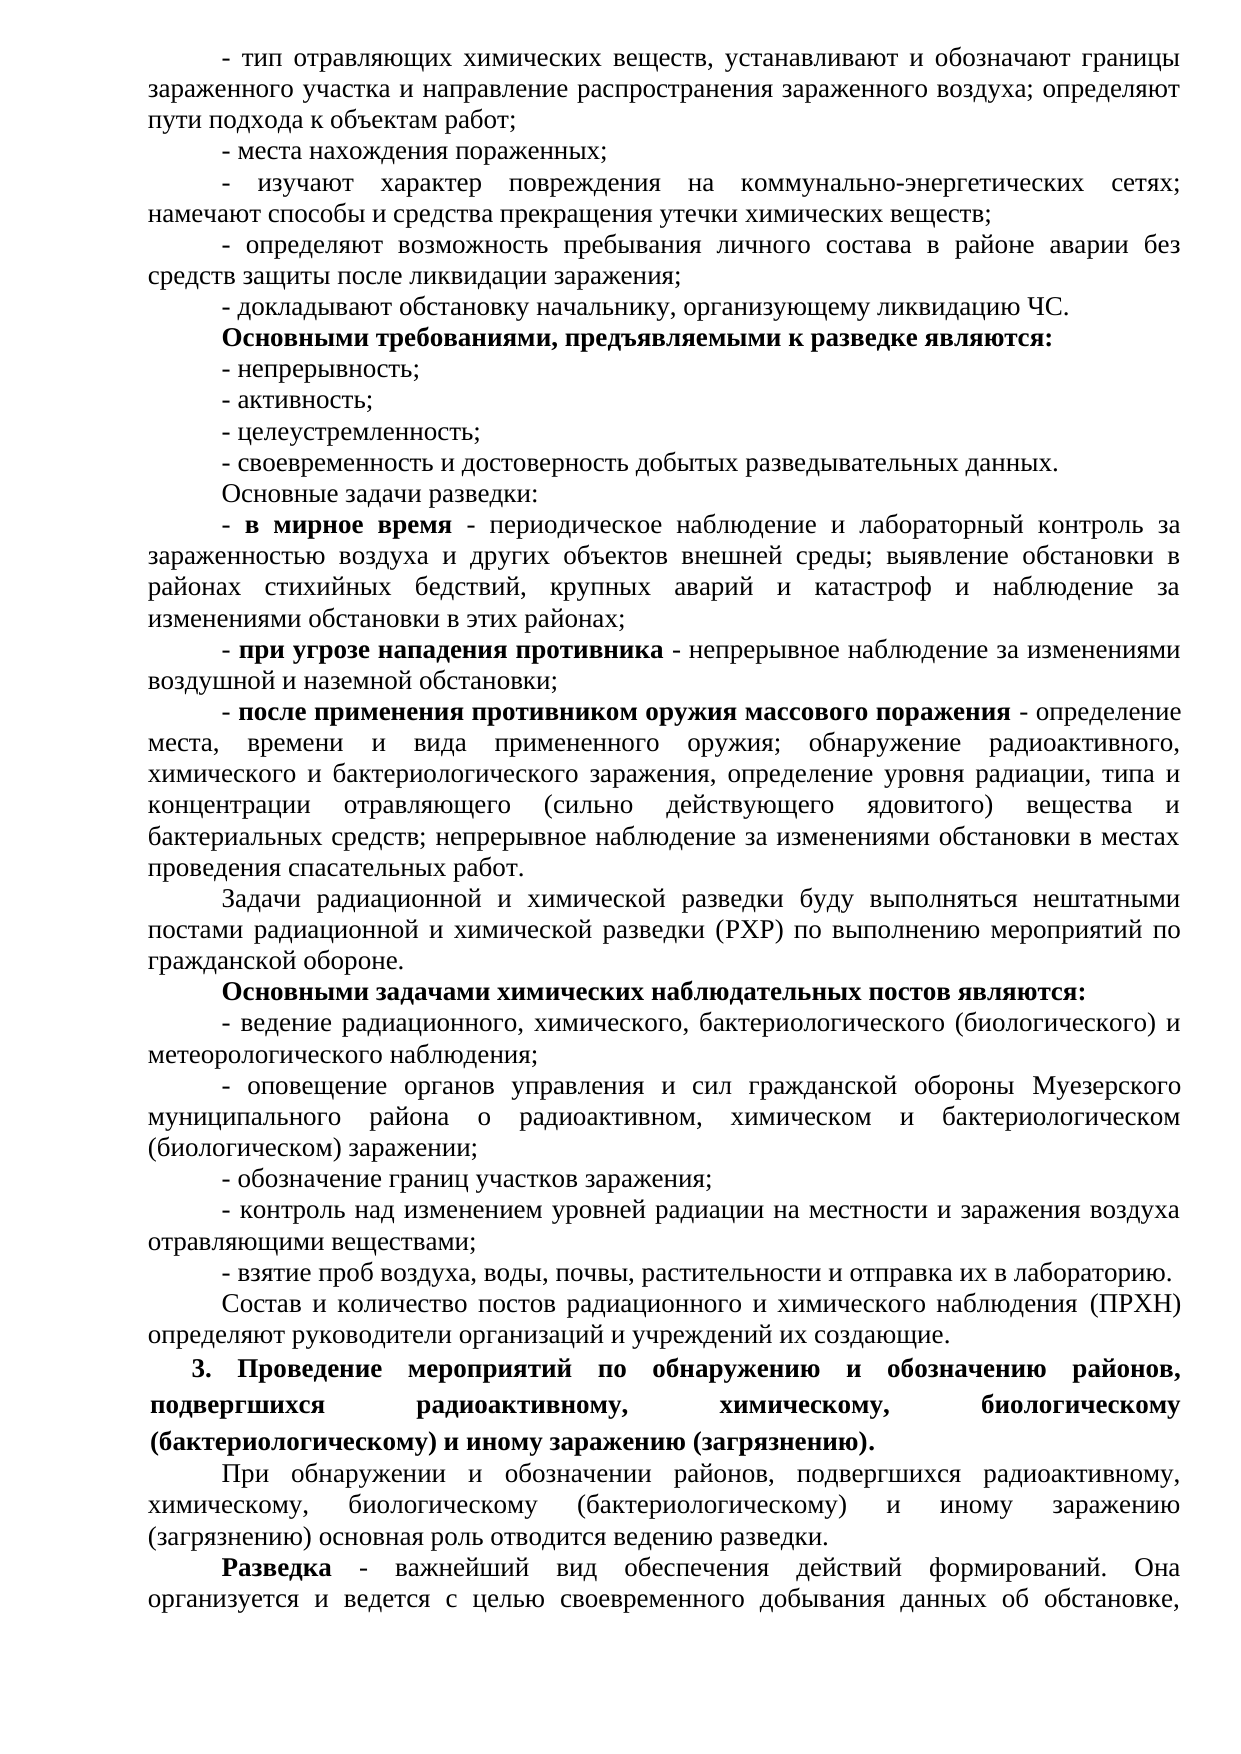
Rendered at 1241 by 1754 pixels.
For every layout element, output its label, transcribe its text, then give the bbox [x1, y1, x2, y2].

text При обнаружении и обозначении районов, подвергшихся радиоактивному, химическому, биологическому (бактериологическому) и иному заражению (загрязнению) основная роль отводится ведению разведки. [148, 1457, 1181, 1551]
text - ведение радиационного, химического, бактериологического (биологического) и метеорологического наблюдения; [148, 1007, 1181, 1069]
text - при угрозе нападения противника - непрерывное наблюдение за изменениями воздушной и наземной обстановки; [148, 633, 1181, 695]
text 3. Проведение мероприятий по обнаружению и обозначению районов, подвергшихся радиоактивному, химическому, биологическому (бактериологическому) и иному заражению (загрязнению). [150, 1349, 1181, 1457]
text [148, 1551, 1181, 1613]
text - оповещение органов управления и сил гражданской обороны Муезерского муниципального района о радиоактивном, химическом и бактериологическом (биологическом) заражении; [148, 1069, 1181, 1162]
text - контроль над изменением уровней радиации на местности и заражения воздуха отравляющими веществами; [148, 1193, 1181, 1256]
text - активность; [148, 384, 1181, 415]
text - целеустремленность; [148, 415, 1181, 446]
text Основными требованиями, предъявляемыми к разведке являются: [148, 321, 1181, 352]
text Основными задачами химических наблюдательных постов являются: [148, 975, 1181, 1007]
text - непрерывность; [148, 352, 1181, 384]
text Основные задачи разведки: [148, 477, 1181, 508]
text - в мирное время - периодическое наблюдение и лабораторный контроль за зараженностью воздуха и других объектов внешней среды; выявление обстановки в районах стихийных бедствий, крупных аварий и катастроф и наблюдение за изменениями обстановки в этих районах; [148, 508, 1181, 633]
text - тип отравляющих химических веществ, устанавливают и обозначают границы зараженного участка и направление распространения зараженного воздуха; определяют пути подхода к объектам работ; [148, 41, 1181, 134]
text Состав и количество постов радиационного и химического наблюдения (ПРХН) определяют руководители организаций и учреждений их создающие. [148, 1287, 1181, 1349]
text - изучают характер повреждения на коммунально-энергетических сетях; намечают способы и средства прекращения утечки химических веществ; [148, 166, 1181, 228]
text Задачи радиационной и химической разведки буду выполняться нештатными постами радиационной и химической разведки (РХР) по выполнению мероприятий по гражданской обороне. [148, 882, 1181, 975]
text - взятие проб воздуха, воды, почвы, растительности и отправка их в лабораторию. [148, 1256, 1181, 1287]
text - определяют возможность пребывания личного состава в районе аварии без средств защиты после ликвидации заражения; [148, 228, 1181, 290]
text - своевременность и достоверность добытых разведывательных данных. [148, 446, 1181, 477]
text - докладывают обстановку начальнику, организующему ликвидацию ЧС. [148, 290, 1181, 321]
text - после применения противником оружия массового поражения - определение места, времени и вида примененного оружия; обнаружение радиоактивного, химического и бактериологического заражения, определение уровня радиации, типа и концентрации отравляющего (сильно действующего ядовитого) вещества и бактериальных средств; непрерывное наблюдение за изменениями обстановки в местах проведения спасательных работ. [148, 695, 1181, 882]
text - места нахождения пораженных; [148, 134, 1181, 166]
text - обозначение границ участков заражения; [148, 1162, 1181, 1193]
